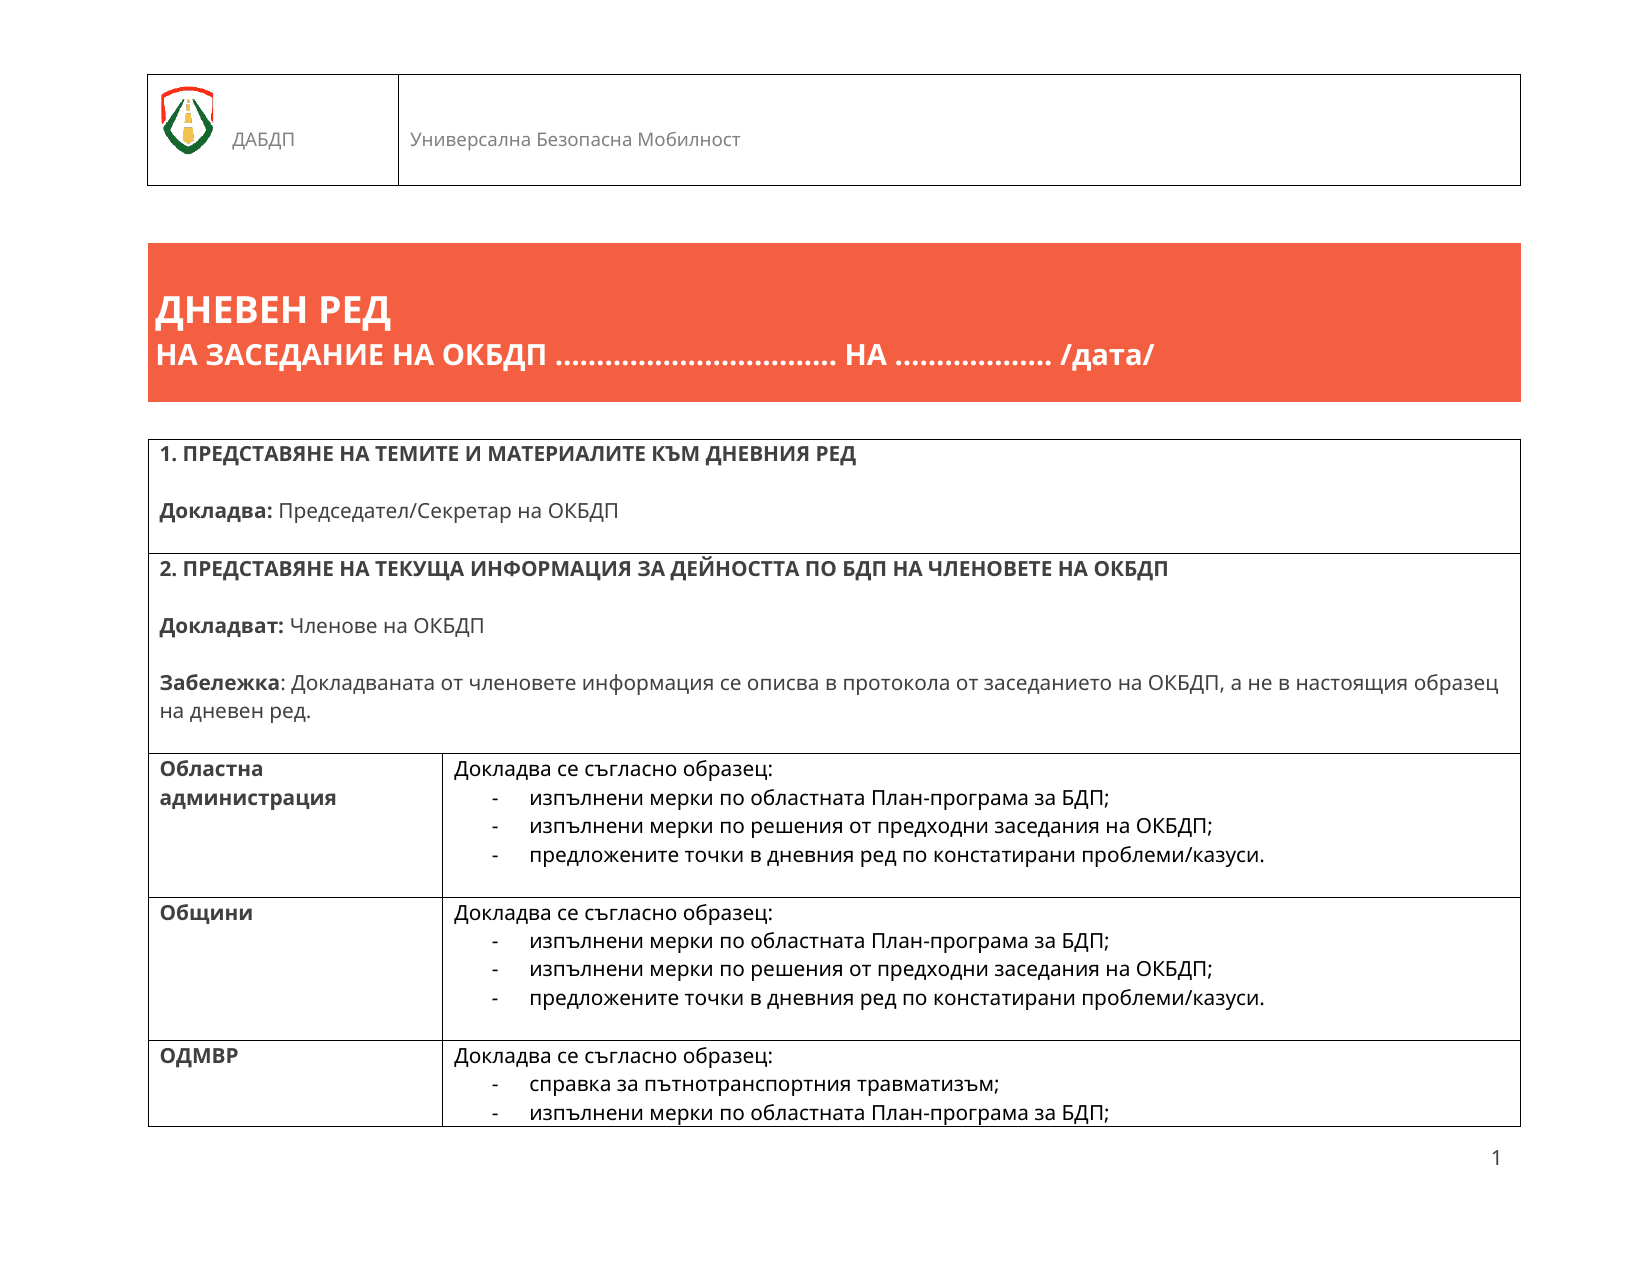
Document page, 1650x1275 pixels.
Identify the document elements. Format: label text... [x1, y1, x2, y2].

table_cell Общини [149, 898, 442, 1040]
text НА ЗАСЕДАНИЕ НА ОКБДП ……………………………. НА ………………. /дата/ [148, 334, 1521, 374]
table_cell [443, 1041, 1520, 1126]
table_header ДАБДП [148, 75, 398, 185]
table_header 1. ПРЕДСТАВЯНЕ НА ТЕМИТЕ И МАТЕРИАЛИТЕ КЪМ ДНЕВНИЯ РЕД Докладва: Председател/Секретар на ОКБДП [149, 440, 1520, 553]
text ДНЕВЕН РЕД [148, 283, 1521, 334]
table_cell ОДМВР [149, 1041, 442, 1126]
table_cell Областна администрация [149, 754, 442, 897]
picture [159, 86, 213, 153]
table_cell 2. ПРЕДСТАВЯНЕ НА ТЕКУЩА ИНФОРМАЦИЯ ЗА ДЕЙНОСТТА ПО БДП НА ЧЛЕНОВЕТЕ НА ОКБДП Докладват: Членове на ОКБДП Забележка: Докладваната от членовете информация се описва в протокола от заседанието на ОКБДП, а не в настоящия образец на дневен ред. [149, 554, 1520, 753]
table_header Универсална Безопасна Мобилност [399, 75, 1520, 185]
